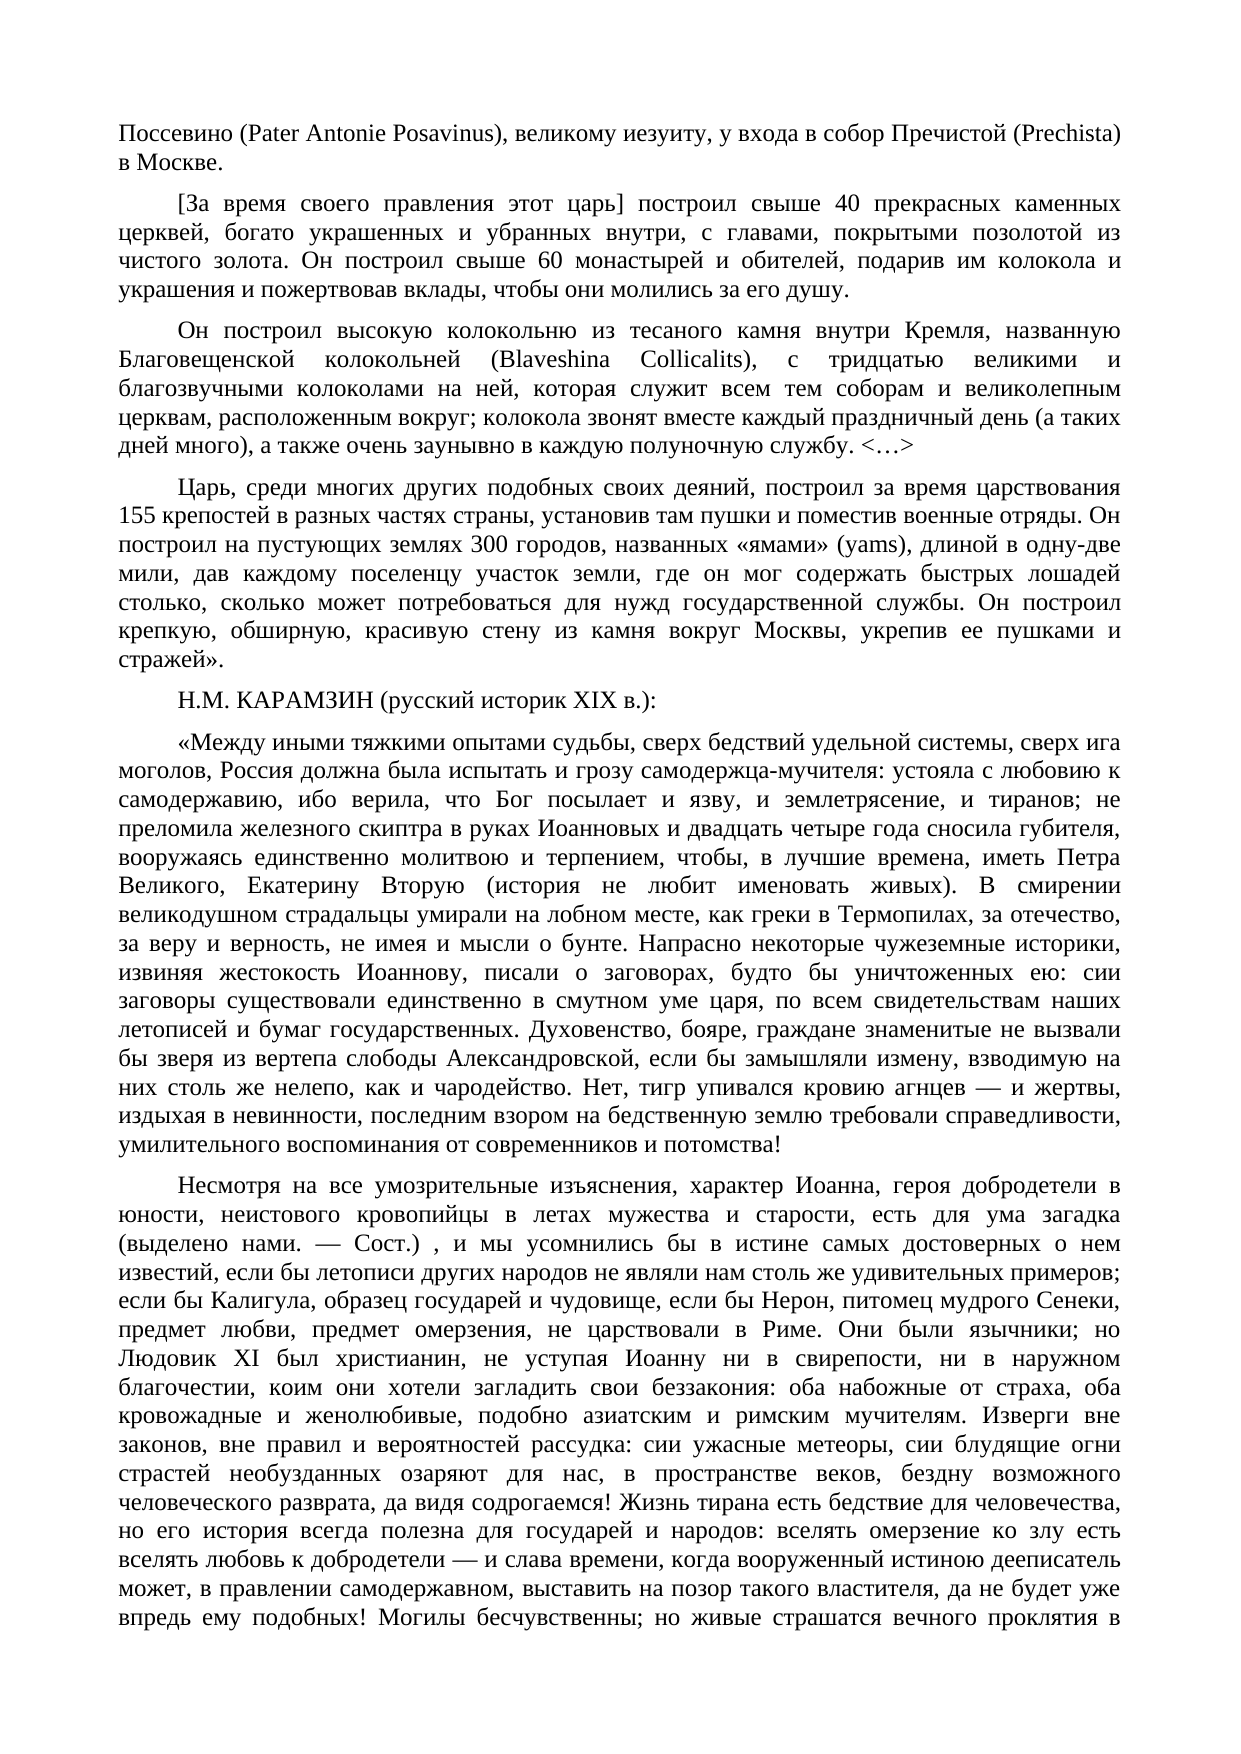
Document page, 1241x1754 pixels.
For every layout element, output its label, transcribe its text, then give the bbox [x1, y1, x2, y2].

text [За время своего правления этот царь] построил свыше 40 прекрасных каменных церквей, богато украшенных и убранных внутри, с главами, покрытыми позолотой из чистого золота. Он построил свыше 60 монастырей и обителей, подарив им колокола и украшения и пожертвовав вклады, чтобы они молились за его душу. [118, 188, 1122, 303]
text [118, 118, 1122, 176]
text Царь, среди многих других подобных своих деяний, построил за время царствования 155 крепостей в разных частях страны, установив там пушки и поместив военные отряды. Он построил на пустующих землях 300 городов, названных «ямами» (yams), длиной в одну-две мили, дав каждому поселенцу участок земли, где он мог содержать быстрых лошадей столько, сколько может потребоваться для нужд государственной службы. Он построил крепкую, обширную, красивую стену из камня вокруг Москвы, укрепив ее пушками и стражей». [118, 472, 1122, 673]
text Н.М. КАРАМЗИН (русский историк XIX в.): [118, 686, 1122, 714]
text «Между иными тяжкими опытами судьбы, сверх бедствий удельной системы, сверх ига моголов, Россия должна была испытать и грозу самодержца-мучителя: устояла с любовию к самодержавию, ибо верила, что Бог посылает и язву, и землетрясение, и тиранов; не преломила железного скиптра в руках Иоанновых и двадцать четыре года сносила губителя, вооружаясь единственно молитвою и терпением, чтобы, в лучшие времена, иметь Петра Великого, Екатерину Вторую (история не любит именовать живых). В смирении великодушном страдальцы умирали на лобном месте, как греки в Термопилах, за отечество, за веру и верность, не имея и мысли о бунте. Напрасно некоторые чужеземные историки, извиняя жестокость Иоаннову, писали о заговорах, будто бы уничтоженных ею: сии заговоры существовали единственно в смутном уме царя, по всем свидетельствам наших летописей и бумаг государственных. Духовенство, бояре, граждане знаменитые не вызвали бы зверя из вертепа слободы Александровской, если бы замышляли измену, взводимую на них столь же нелепо, как и чародейство. Нет, тигр упивался кровию агнцев — и жертвы, издыхая в невинности, последним взором на бедственную землю требовали справедливости, умилительного воспоминания от современников и потомства! [118, 727, 1122, 1158]
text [118, 1171, 1122, 1631]
text Он построил высокую колокольню из тесаного камня внутри Кремля, названную Благовещенской колокольней (Blaveshina Collicalits), с тридцатью великими и благозвучными колоколами на ней, которая служит всем тем соборам и великолепным церквам, расположенным вокруг; колокола звонят вместе каждый праздничный день (а таких дней много), а также очень заунывно в каждую полуночную службу. <…> [118, 316, 1122, 459]
